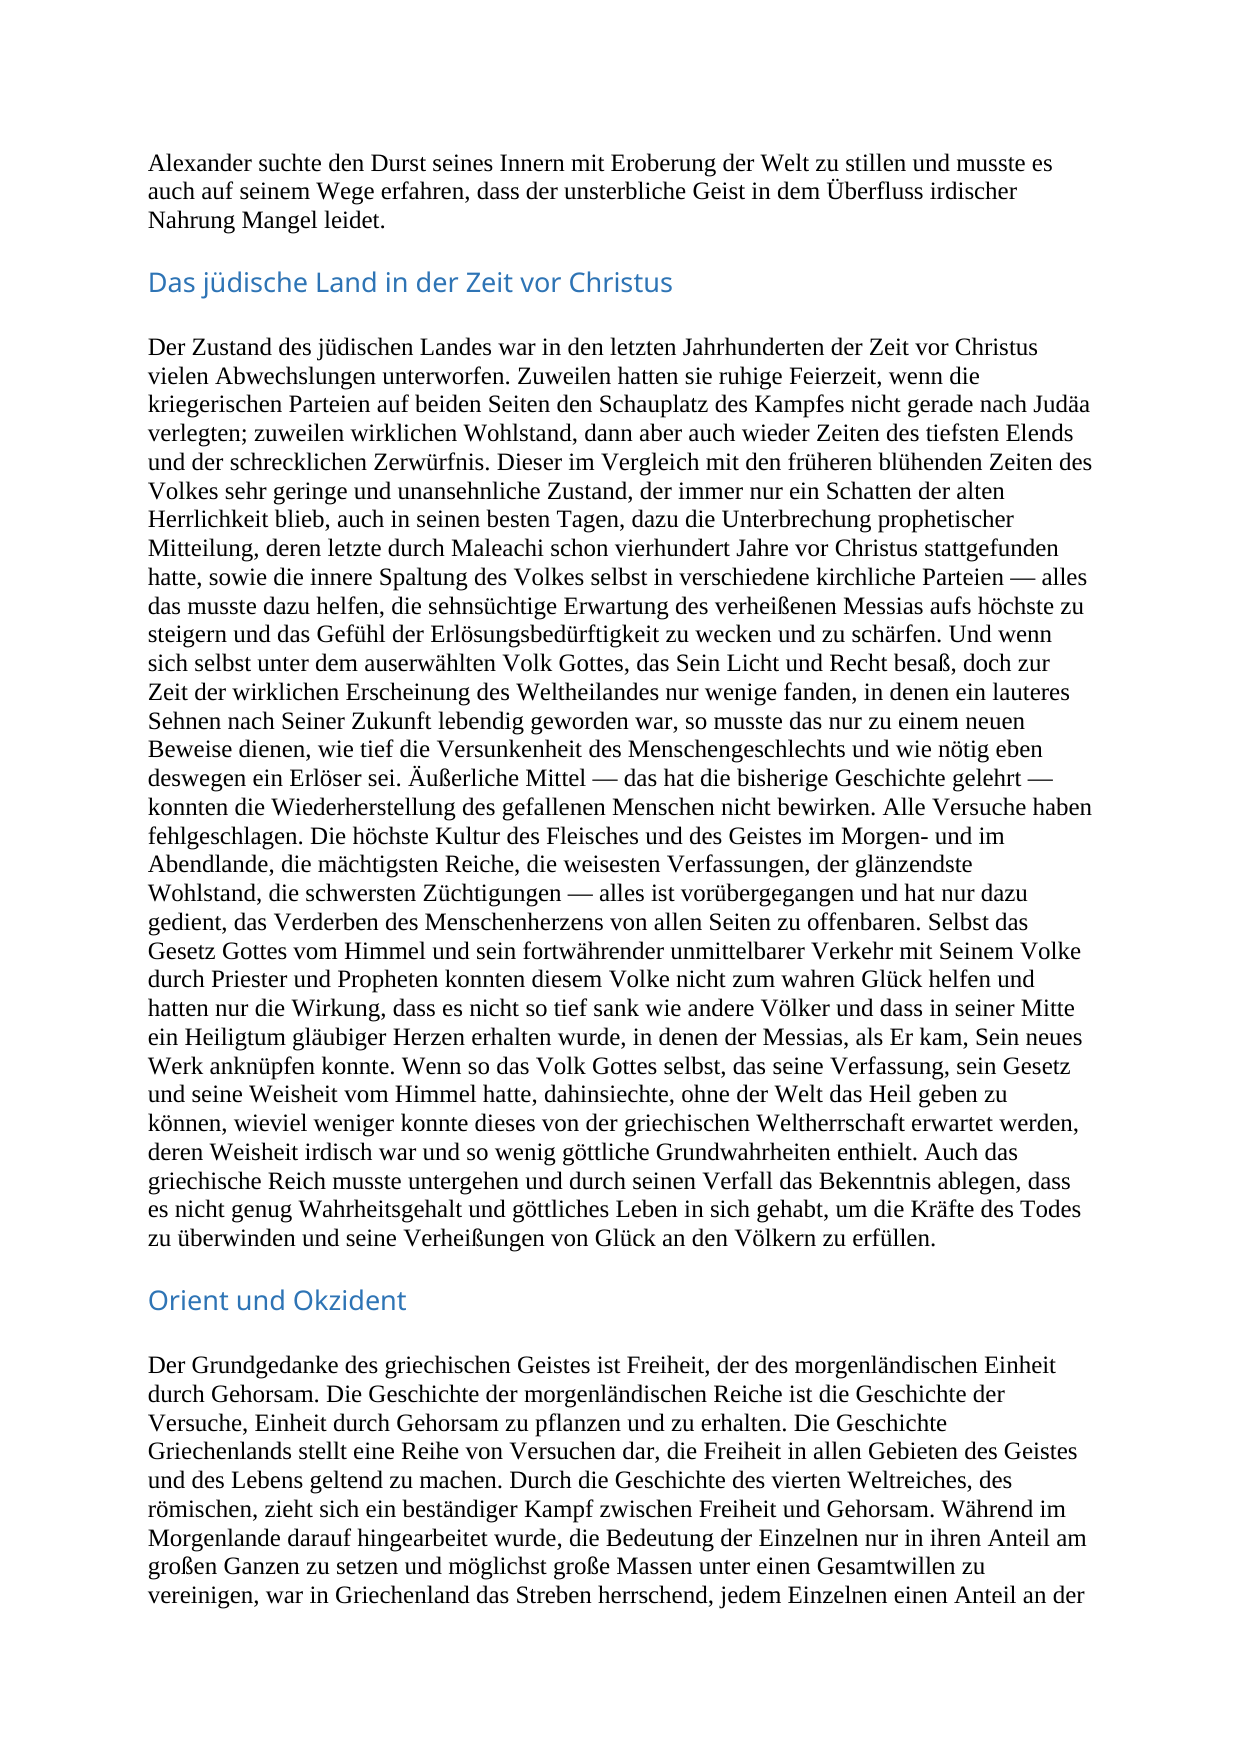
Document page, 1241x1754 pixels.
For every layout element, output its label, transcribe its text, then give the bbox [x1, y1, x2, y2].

subtitle Das jüdische Land in der Zeit vor Christus [148, 263, 1093, 300]
text Der Zustand des jüdischen Landes war in den letzten Jahrhunderten der Zeit vor Christus vielen Abwechslungen unterworfen. Zuweilen hatten sie ruhige Feierzeit, wenn die kriegerischen Parteien auf beiden Seiten den Schauplatz des Kampfes nicht gerade nach Judäa verlegten; zuweilen wirklichen Wohlstand, dann aber auch wieder Zeiten des tiefsten Elends und der schrecklichen Zerwürfnis. Dieser im Vergleich mit den früheren blühenden Zeiten des Volkes sehr geringe und unansehnliche Zustand, der immer nur ein Schatten der alten Herrlichkeit blieb, auch in seinen besten Tagen, dazu die Unterbrechung prophetischer Mitteilung, deren letzte durch Maleachi schon vierhundert Jahre vor Christus stattgefunden hatte, sowie die innere Spaltung des Volkes selbst in verschiedene kirchliche Parteien — alles das musste dazu helfen, die sehnsüchtige Erwartung des verheißenen Messias aufs höchste zu steigern und das Gefühl der Erlösungsbedürftigkeit zu wecken und zu schärfen. Und wenn sich selbst unter dem auserwählten Volk Gottes, das Sein Licht und Recht besaß, doch zur Zeit der wirklichen Erscheinung des Weltheilandes nur wenige fanden, in denen ein lauteres Sehnen nach Seiner Zukunft lebendig geworden war, so musste das nur zu einem neuen Beweise dienen, wie tief die Versunkenheit des Menschengeschlechts und wie nötig eben deswegen ein Erlöser sei. Äußerliche Mittel — das hat die bisherige Geschichte gelehrt — konnten die Wiederherstellung des gefallenen Menschen nicht bewirken. Alle Versuche haben fehlgeschlagen. Die höchste Kultur des Fleisches und des Geistes im Morgen- und im Abendlande, die mächtigsten Reiche, die weisesten Verfassungen, der glänzendste Wohlstand, die schwersten Züchtigungen — alles ist vorübergegangen und hat nur dazu gedient, das Verderben des Menschenherzens von allen Seiten zu offenbaren. Selbst das Gesetz Gottes vom Himmel und sein fortwährender unmittelbarer Verkehr mit Seinem Volke durch Priester und Propheten konnten diesem Volke nicht zum wahren Glück helfen und hatten nur die Wirkung, dass es nicht so tief sank wie andere Völker und dass in seiner Mitte ein Heiligtum gläubiger Herzen erhalten wurde, in denen der Messias, als Er kam, Sein neues Werk anknüpfen konnte. Wenn so das Volk Gottes selbst, das seine Verfassung, sein Gesetz und seine Weisheit vom Himmel hatte, dahinsiechte, ohne der Welt das Heil geben zu können, wieviel weniger konnte dieses von der griechischen Weltherrschaft erwartet werden, deren Weisheit irdisch war und so wenig göttliche Grundwahrheiten enthielt. Auch das griechische Reich musste untergehen und durch seinen Verfall das Bekenntnis ablegen, dass es nicht genug Wahrheitsgehalt und göttliches Leben in sich gehabt, um die Kräfte des Todes zu überwinden und seine Verheißungen von Glück an den Völkern zu erfüllen. [148, 332, 1093, 1252]
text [148, 1350, 1093, 1609]
text Alexander suchte den Durst seines Innern mit Eroberung der Welt zu stillen und musste es auch auf seinem Wege erfahren, dass der unsterbliche Geist in dem Überfluss irdischer Nahrung Mangel leidet. [148, 148, 1093, 234]
subtitle Orient und Okzident [148, 1281, 1093, 1318]
